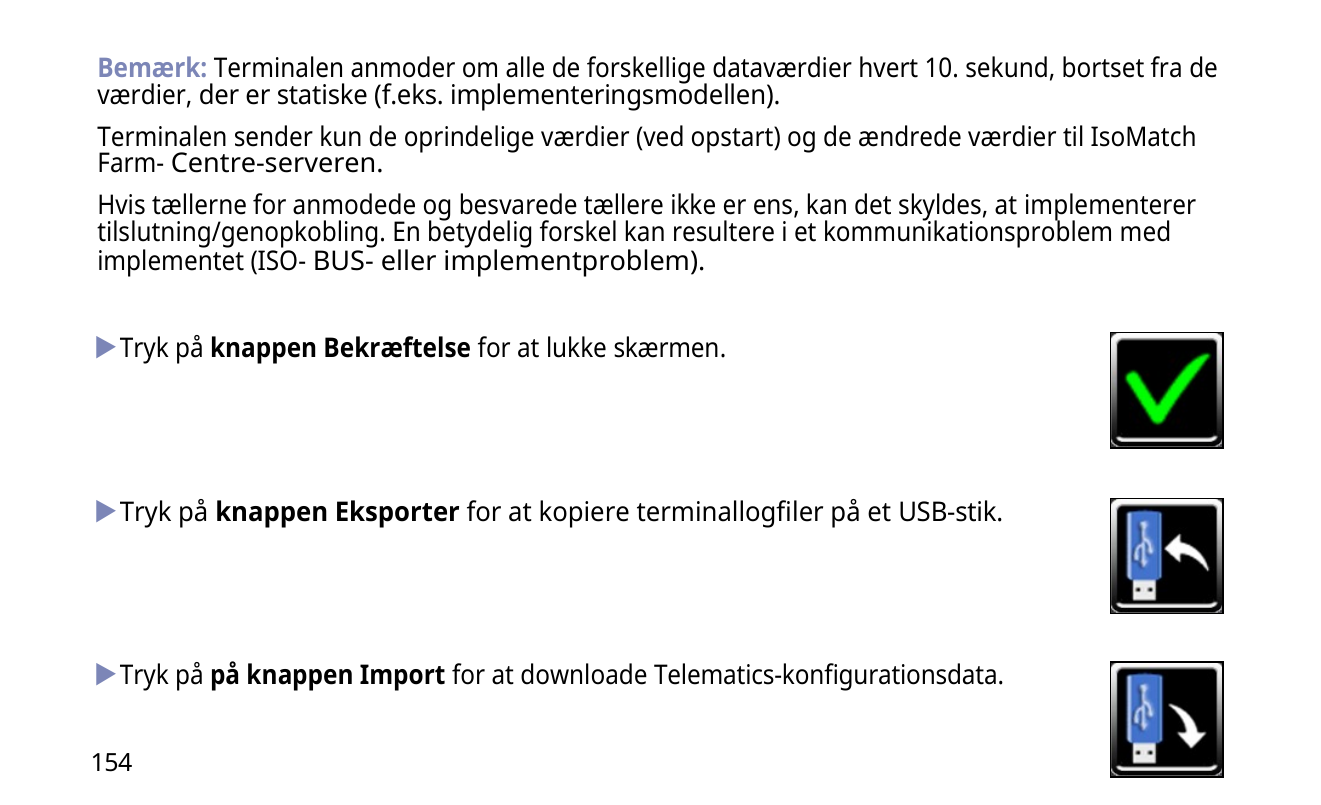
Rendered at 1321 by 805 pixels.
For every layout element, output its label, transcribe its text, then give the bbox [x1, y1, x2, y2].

text Bemærk: Terminalen anmoder om alle de forskellige dataværdier hvert 10. sekund, bortset fra de værdier, der er statiske (f.eks. implementeringsmodellen). [97, 55, 1232, 112]
text Hvis tællerne for anmodede og besvarede tællere ikke er ens, kan det skyldes, at implementerer tilslutning/genopkobling. En betydelig forskel kan resultere i et kommunikationsproblem med implementet (ISO- BUS- eller implementproblem). [97, 191, 1232, 278]
list Tryk på knappen Bekræftelse for at lukke skærmen. [94, 328, 1258, 365]
picture [1111, 693, 1222, 776]
list Tryk på på knappen Import for at downloade Telematics-konfigurationsdata. [94, 656, 1258, 693]
picture [1111, 529, 1222, 613]
text Terminalen sender kun de oprindelige værdier (ved opstart) og de ændrede værdier til IsoMatch Farm- Centre-serveren. [97, 123, 1258, 181]
list Tryk på knappen Eksporter for at kopiere terminallogfiler på et USB-stik. [94, 492, 1258, 529]
picture [1111, 365, 1222, 447]
